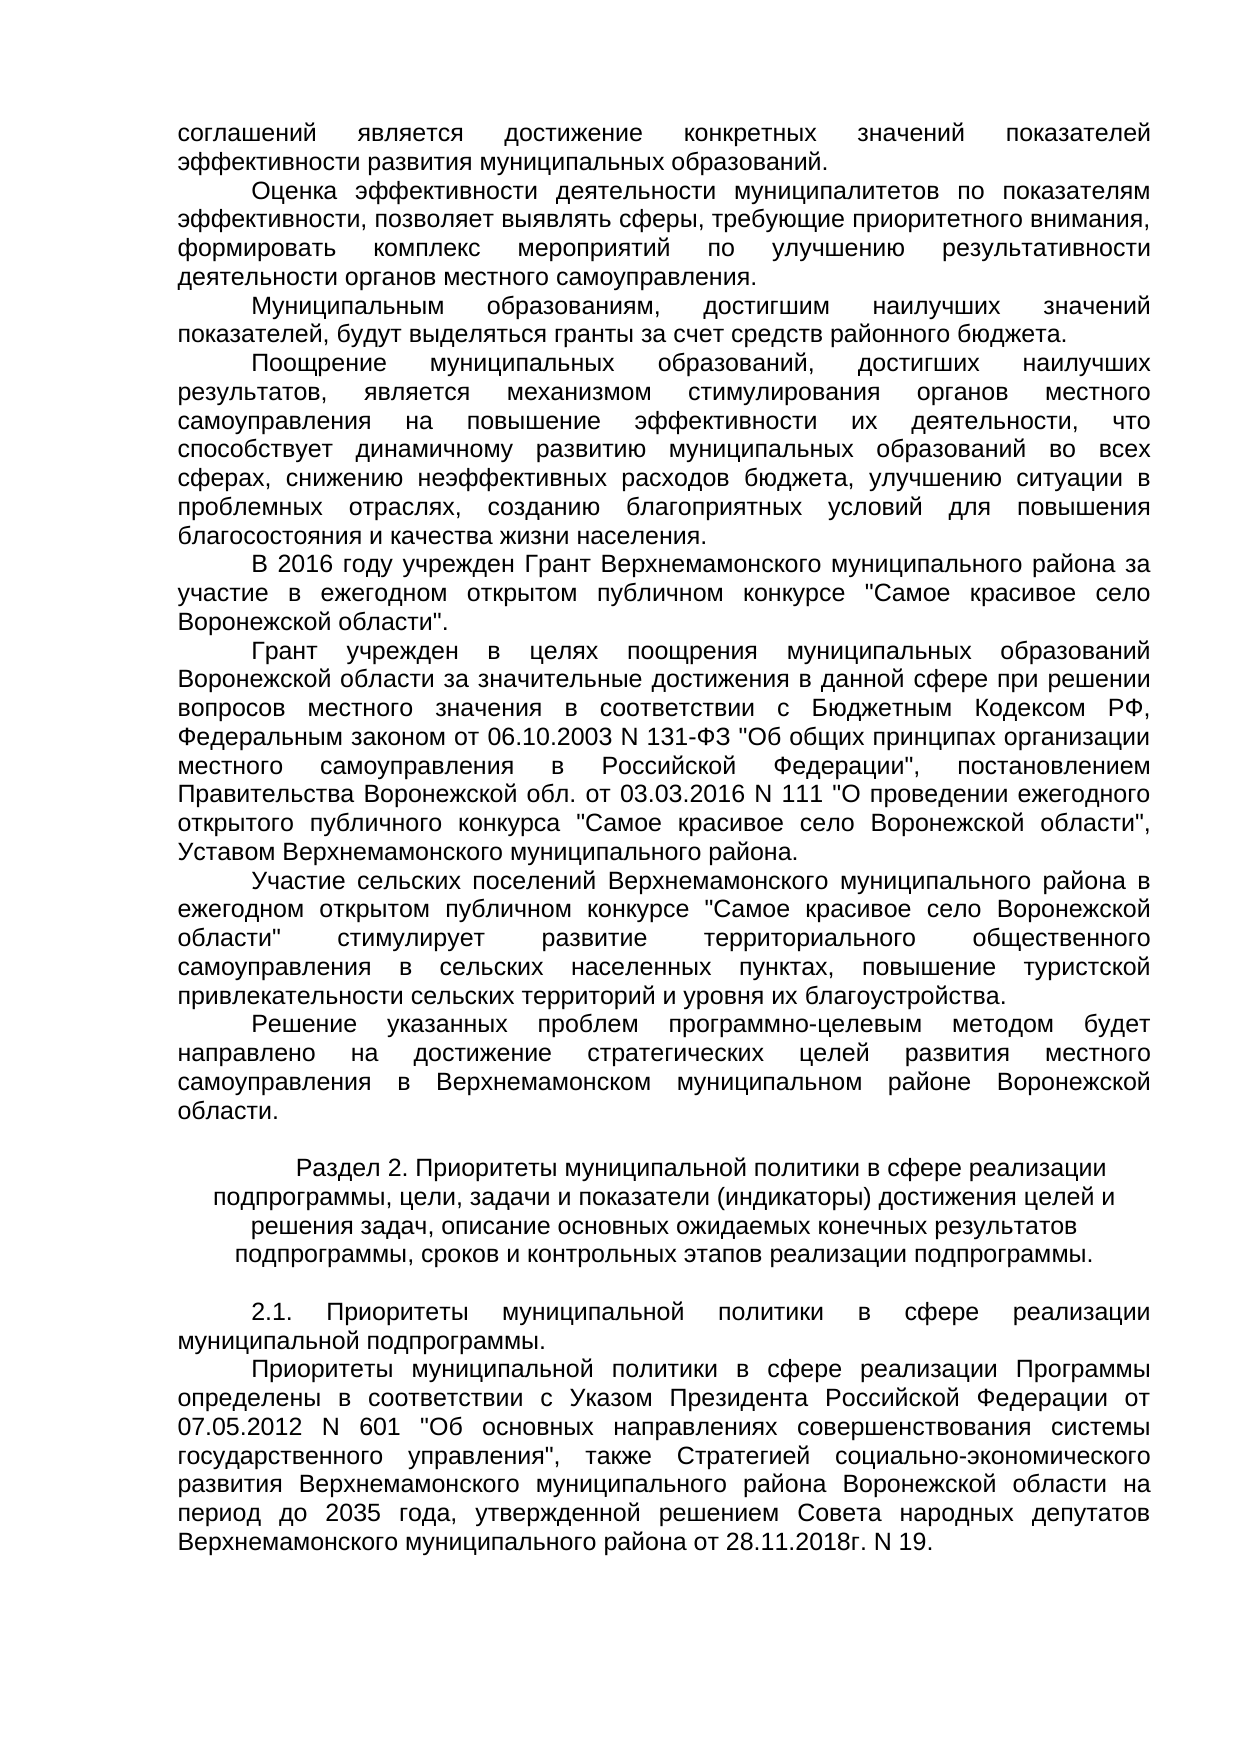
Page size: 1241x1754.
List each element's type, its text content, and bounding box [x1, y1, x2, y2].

text Приоритеты муниципальной политики в сфере реализации Программы определены в соответствии с Указом Президента Российской Федерации от 07.05.2012 N 601 "Об основных направлениях совершенствования системы государственного управления", также Стратегией социально-экономического развития Верхнемамонского муниципального района Воронежской области на период до 2035 года, утвержденной решением Совета народных депутатов Верхнемамонского муниципального района от 28.11.2018г. N 19. [177, 1354, 1152, 1556]
text 2.1. Приоритеты муниципальной политики в сфере реализации муниципальной подпрограммы. [177, 1297, 1152, 1354]
text Поощрение муниципальных образований, достигших наилучших результатов, является механизмом стимулирования органов местного самоуправления на повышение эффективности их деятельности, что способствует динамичному развитию муниципальных образований во всех сферах, снижению неэффективных расходов бюджета, улучшению ситуации в проблемных отраслях, созданию благоприятных условий для повышения благосостояния и качества жизни населения. [177, 348, 1152, 549]
text Участие сельских поселений Верхнемамонского муниципального района в ежегодном открытом публичном конкурсе "Самое красивое село Воронежской области" стимулирует развитие территориального общественного самоуправления в сельских населенных пунктах, повышение туристской привлекательности сельских территорий и уровня их благоустройства. [177, 866, 1152, 1009]
text Раздел 2. Приоритеты муниципальной политики в сфере реализации подпрограммы, цели, задачи и показатели (индикаторы) достижения целей и решения задач, описание основных ожидаемых конечных результатов подпрограммы, сроков и контрольных этапов реализации подпрограммы. [177, 1153, 1152, 1268]
text В 2016 году учрежден Грант Верхнемамонского муниципального района за участие в ежегодном открытом публичном конкурсе "Самое красивое село Воронежской области". [177, 549, 1152, 636]
text Решение указанных проблем программно-целевым методом будет направлено на достижение стратегических целей развития местного самоуправления в Верхнемамонском муниципальном районе Воронежской области. [177, 1009, 1152, 1124]
text Грант учрежден в целях поощрения муниципальных образований Воронежской области за значительные достижения в данной сфере при решении вопросов местного значения в соответствии с Бюджетным Кодексом РФ, Федеральным законом от 06.10.2003 N 131-ФЗ "Об общих принципах организации местного самоуправления в Российской Федерации", постановлением Правительства Воронежской обл. от 03.03.2016 N 111 "О проведении ежегодного открытого публичного конкурса "Самое красивое село Воронежской области", Уставом Верхнемамонского муниципального района. [177, 636, 1152, 866]
text Муниципальным образованиям, достигшим наилучших значений показателей, будут выделяться гранты за счет средств районного бюджета. [177, 291, 1152, 348]
text Оценка эффективности деятельности муниципалитетов по показателям эффективности, позволяет выявлять сферы, требующие приоритетного внимания, формировать комплекс мероприятий по улучшению результативности деятельности органов местного самоуправления. [177, 176, 1152, 291]
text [177, 118, 1152, 176]
